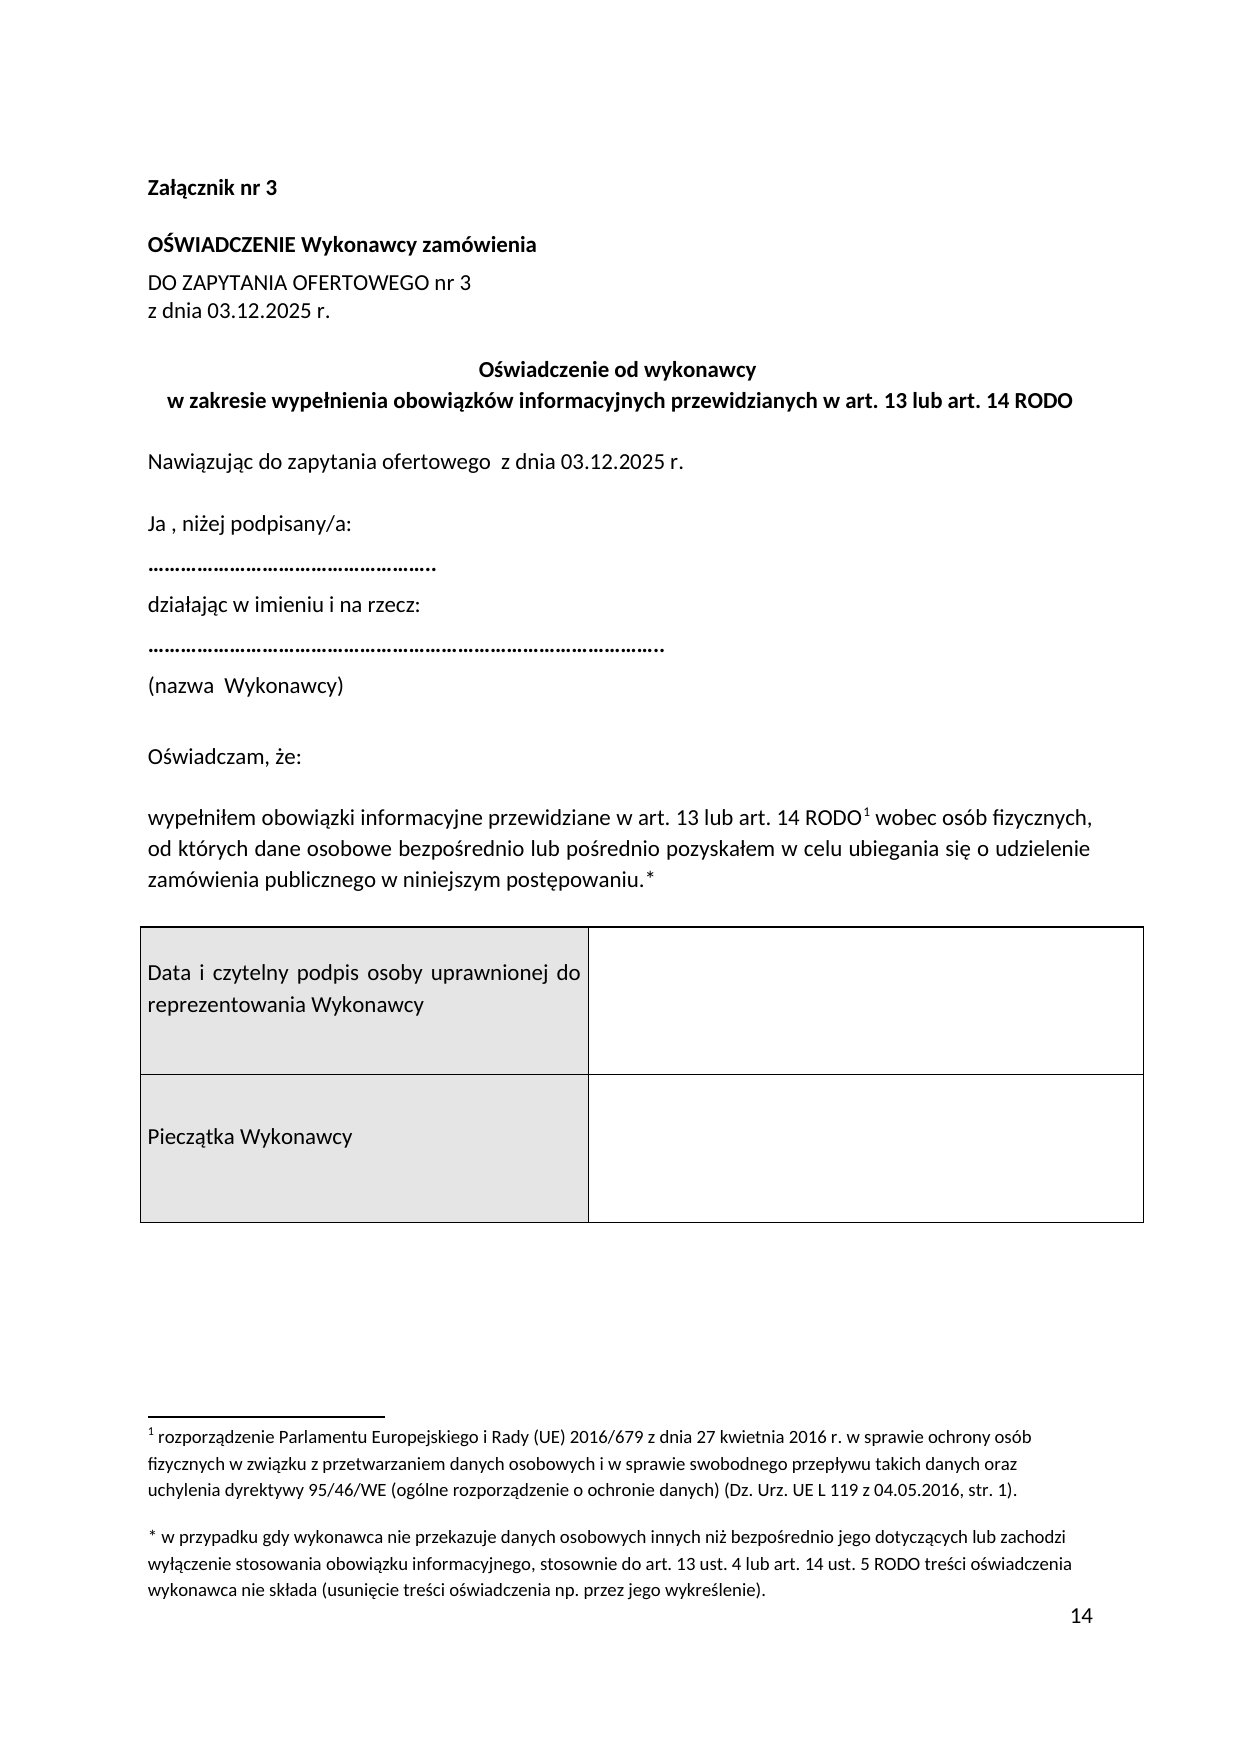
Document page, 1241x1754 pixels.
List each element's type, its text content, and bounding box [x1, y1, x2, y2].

table_cell [589, 1075, 1143, 1222]
text Oświadczenie od wykonawcy w zakresie wypełnienia obowiązków informacyjnych przewidzianych w art. 13 lub art. 14 RODO [148, 355, 1093, 414]
subtitle OŚWIADCZENIE Wykonawcy zamówienia [148, 230, 1093, 258]
table_header [589, 928, 1143, 1074]
text Oświadczam, że: [148, 742, 1093, 770]
table_header Data i czytelny podpis osoby uprawnionej do reprezentowania Wykonawcy [141, 928, 588, 1074]
subtitle Załącznik nr 3 [148, 173, 1093, 201]
text ………………………………………………………………………………….. [148, 630, 1093, 658]
text Ja , niżej podpisany/a: [148, 509, 1093, 537]
text wypełniłem obowiązki informacyjne przewidziane w art. 13 lub art. 14 RODO wobec osób fizycznych, od których dane osobowe bezpośrednio lub pośrednio pozyskałem w celu ubiegania się o udzielenie zamówienia publicznego w niniejszym postępowaniu.* [148, 803, 1093, 893]
text działając w imieniu i na rzecz: [148, 590, 1093, 618]
text (nazwa Wykonawcy) [148, 671, 1093, 699]
table_cell Pieczątka Wykonawcy [141, 1075, 588, 1222]
text Nawiązując do zapytania ofertowego z dnia 03.12.2025 r. [148, 447, 1093, 475]
text z dnia 03.12.2025 r. [148, 296, 1093, 324]
text DO ZAPYTANIA OFERTOWEGO nr 3 [148, 268, 1093, 296]
text …………………………………………….. [148, 549, 1093, 577]
